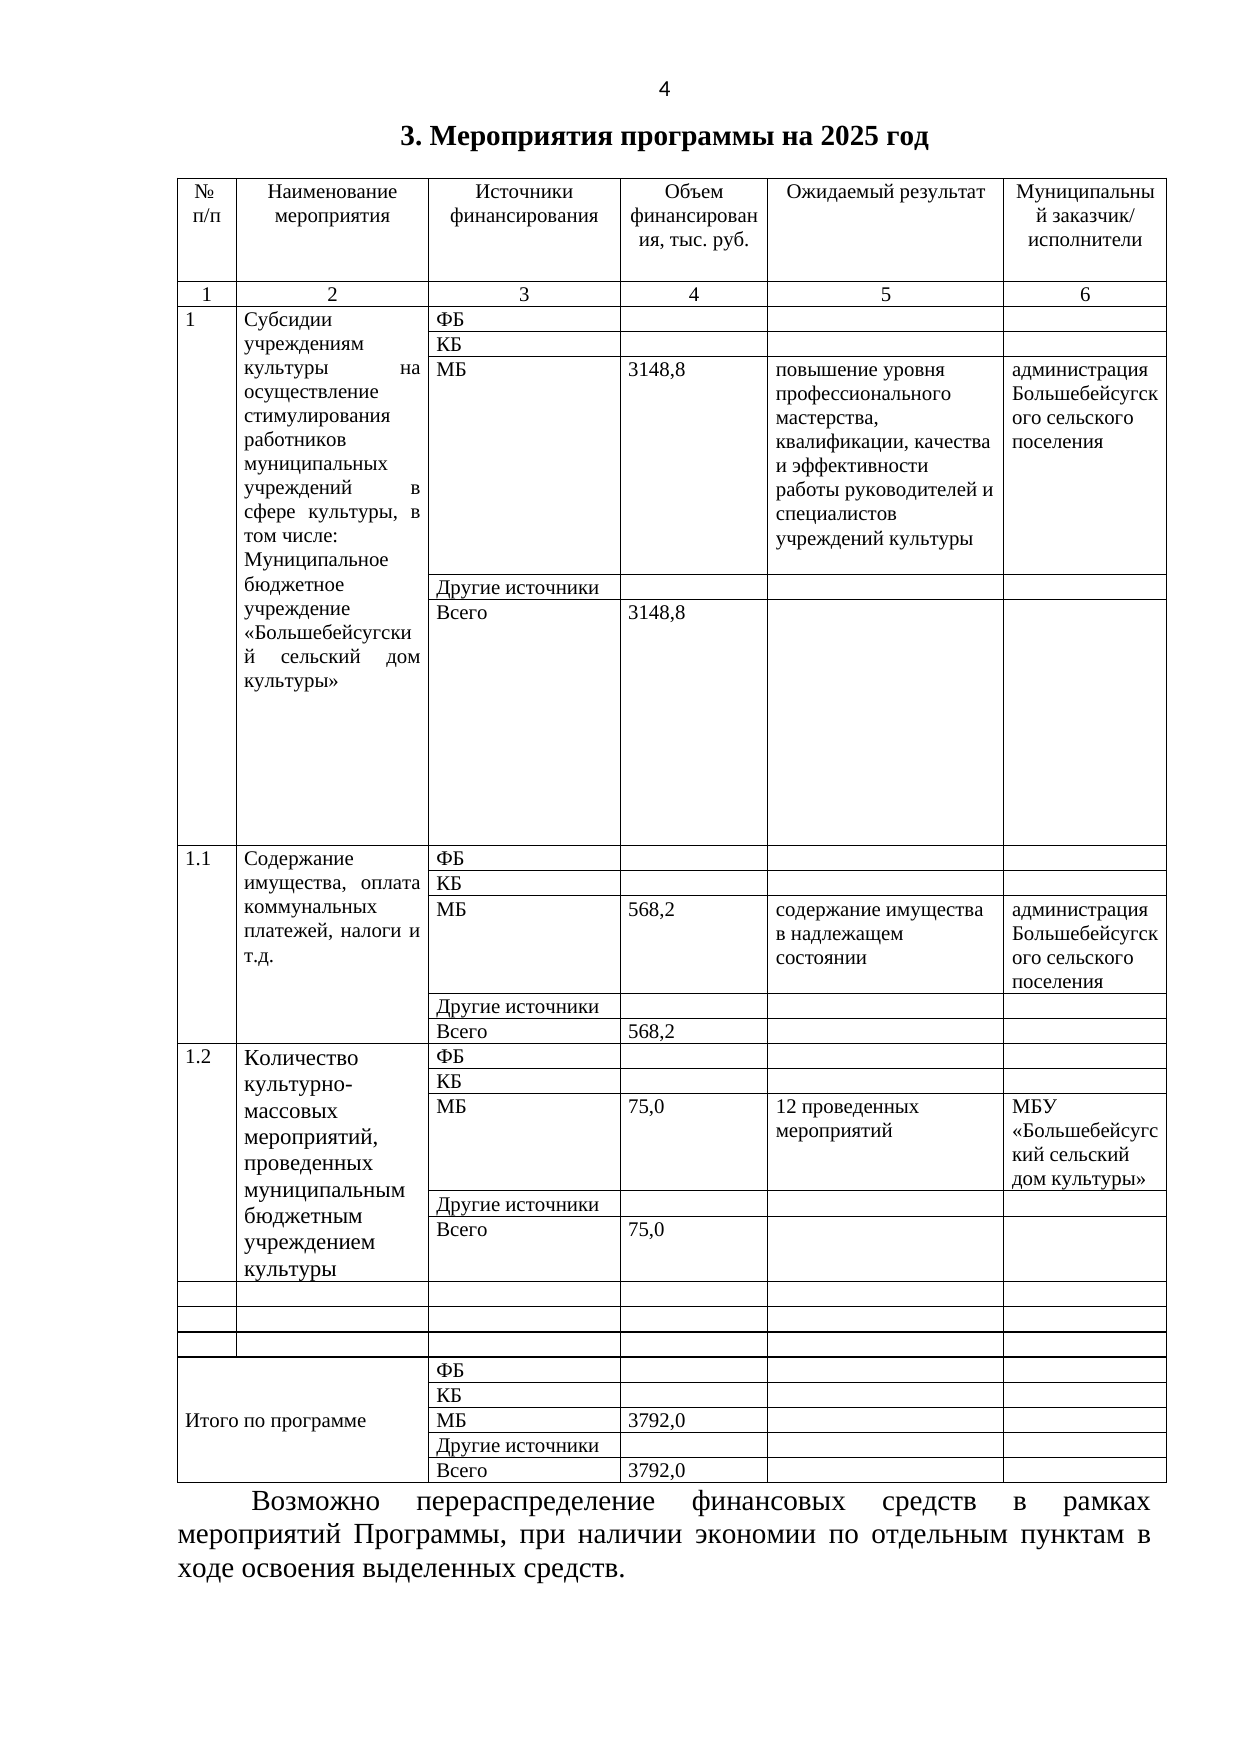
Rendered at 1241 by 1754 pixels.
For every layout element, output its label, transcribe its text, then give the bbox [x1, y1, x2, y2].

table_cell [1004, 846, 1166, 870]
table_cell [1004, 307, 1166, 331]
table_cell [621, 994, 767, 1018]
table_cell [1004, 332, 1166, 356]
table_cell Другие источники [429, 575, 620, 599]
table_cell [768, 871, 1003, 895]
table_cell 3148,8 [621, 600, 767, 845]
table_cell [1004, 994, 1166, 1018]
table_header Наименование мероприятия [237, 179, 428, 281]
table_cell [768, 1044, 1003, 1068]
table_cell [768, 1408, 1003, 1432]
table_cell [768, 307, 1003, 331]
table_cell 3148,8 [621, 357, 767, 573]
table_cell [768, 1433, 1003, 1457]
table_cell [1004, 1019, 1166, 1043]
table_cell 568,2 [621, 896, 767, 993]
table_cell администрация Большебейсугского сельского поселения [1004, 357, 1166, 573]
table_cell 6 [1004, 282, 1166, 306]
table_cell [768, 600, 1003, 845]
table_cell [621, 1333, 767, 1356]
table_cell Другие источники [429, 1191, 620, 1216]
table_cell Всего [429, 1217, 620, 1281]
table_cell 568,2 [621, 1019, 767, 1043]
table_cell [621, 871, 767, 895]
table_cell [621, 1282, 767, 1306]
table_cell [1004, 600, 1166, 845]
table_cell МБУ «Большебейсугский сельский дом культуры» [1004, 1094, 1166, 1190]
table_cell [621, 575, 767, 599]
table_cell [1004, 1408, 1166, 1432]
table_cell 75,0 [621, 1094, 767, 1190]
table_cell [178, 1307, 236, 1331]
table_cell [768, 332, 1003, 356]
table_cell [1004, 1044, 1166, 1068]
table_cell Содержание имущества, оплата коммунальных платежей, налоги и т.д. [237, 846, 428, 1043]
table_cell [768, 1358, 1003, 1382]
table_cell [768, 1191, 1003, 1216]
table_cell [621, 1358, 767, 1382]
table_cell Субсидии учреждениям культуры на осуществление стимулирования работников муниципальных учреждений в сфере культуры, в том числе: Муниципальное бюджетное учреждение «Большебейсугский сельский дом культуры» [237, 307, 428, 845]
table_header Источники финансирования [429, 179, 620, 281]
table_cell 75,0 [621, 1217, 767, 1281]
table_cell 12 проведенных мероприятий [768, 1094, 1003, 1190]
table_cell МБ [429, 357, 620, 573]
table_cell [621, 332, 767, 356]
table_cell 1.2 [178, 1044, 236, 1281]
table_cell Другие источники [429, 1433, 620, 1457]
table_cell [237, 1282, 428, 1306]
table_cell КБ [429, 1383, 620, 1407]
table_cell содержание имущества в надлежащем состоянии [768, 896, 1003, 993]
table_cell [768, 1217, 1003, 1281]
table_cell МБ [429, 896, 620, 993]
table_cell КБ [429, 332, 620, 356]
table_cell 1.1 [178, 846, 236, 1043]
table_cell администрация Большебейсугского сельского поселения [1004, 896, 1166, 993]
table_cell [429, 1333, 620, 1356]
table_cell [1004, 575, 1166, 599]
table_cell КБ [429, 871, 620, 895]
table_cell [768, 846, 1003, 870]
text 3. Мероприятия программы на 2025 год [177, 118, 1152, 152]
table_cell Итого по программе [178, 1358, 428, 1482]
table_cell [1004, 1069, 1166, 1093]
table_cell МБ [429, 1094, 620, 1190]
table_cell [768, 1458, 1003, 1482]
table_cell [621, 1383, 767, 1407]
table_cell Всего [429, 600, 620, 845]
table_cell ФБ [429, 1044, 620, 1068]
table_cell [621, 846, 767, 870]
table_cell [768, 1019, 1003, 1043]
table_cell ФБ [429, 307, 620, 331]
table_cell повышение уровня профессионального мастерства, квалификации, качества и эффективности работы руководителей и специалистов учреждений культуры [768, 357, 1003, 573]
table_cell ФБ [429, 846, 620, 870]
table_cell [237, 1333, 428, 1356]
table_cell [1004, 1217, 1166, 1281]
table_cell Всего [429, 1019, 620, 1043]
table_cell [621, 1307, 767, 1331]
table_cell 2 [237, 282, 428, 306]
table_cell 3792,0 [621, 1458, 767, 1482]
table_cell [621, 1191, 767, 1216]
table_cell [1004, 1191, 1166, 1216]
table_cell [768, 575, 1003, 599]
table_cell [178, 1282, 236, 1306]
table_cell 3 [429, 282, 620, 306]
table_cell 1 [178, 282, 236, 306]
text Возможно перераспределение финансовых средств в рамках мероприятий Программы, при наличии экономии по отдельным пунктам в ходе освоения выделенных средств. [177, 1483, 1152, 1584]
table_cell [621, 307, 767, 331]
table_cell МБ [429, 1408, 620, 1432]
table_cell [1004, 1282, 1166, 1306]
table_cell [621, 1044, 767, 1068]
table_cell [429, 1307, 620, 1331]
table_cell [1004, 1307, 1166, 1331]
table_cell 1 [178, 307, 236, 845]
table_cell 5 [768, 282, 1003, 306]
table_cell [768, 1333, 1003, 1356]
table_cell [429, 1282, 620, 1306]
table_cell [768, 1383, 1003, 1407]
table_cell [1004, 1383, 1166, 1407]
table_cell [1004, 871, 1166, 895]
table_header Муниципальный заказчик/ исполнители [1004, 179, 1166, 281]
table_cell [768, 994, 1003, 1018]
table_header Объем финансирования, тыс. руб. [621, 179, 767, 281]
table_header № п/п [178, 179, 236, 281]
table_cell [768, 1282, 1003, 1306]
table_cell [621, 1069, 767, 1093]
table_cell [1004, 1358, 1166, 1382]
table_cell [1004, 1458, 1166, 1482]
table_cell [621, 1433, 767, 1457]
table_cell [178, 1333, 236, 1356]
table_cell [768, 1307, 1003, 1331]
table_cell [237, 1307, 428, 1331]
table_cell [1004, 1433, 1166, 1457]
table_cell 4 [621, 282, 767, 306]
table_cell Всего [429, 1458, 620, 1482]
table_cell Количество культурно-массовых мероприятий, проведенных муниципальным бюджетным учреждением культуры [237, 1044, 428, 1281]
table_cell [768, 1069, 1003, 1093]
table_cell КБ [429, 1069, 620, 1093]
table_cell 3792,0 [621, 1408, 767, 1432]
table_header Ожидаемый результат [768, 179, 1003, 281]
table_cell [1004, 1333, 1166, 1356]
table_cell ФБ [429, 1358, 620, 1382]
table_cell Другие источники [429, 994, 620, 1018]
